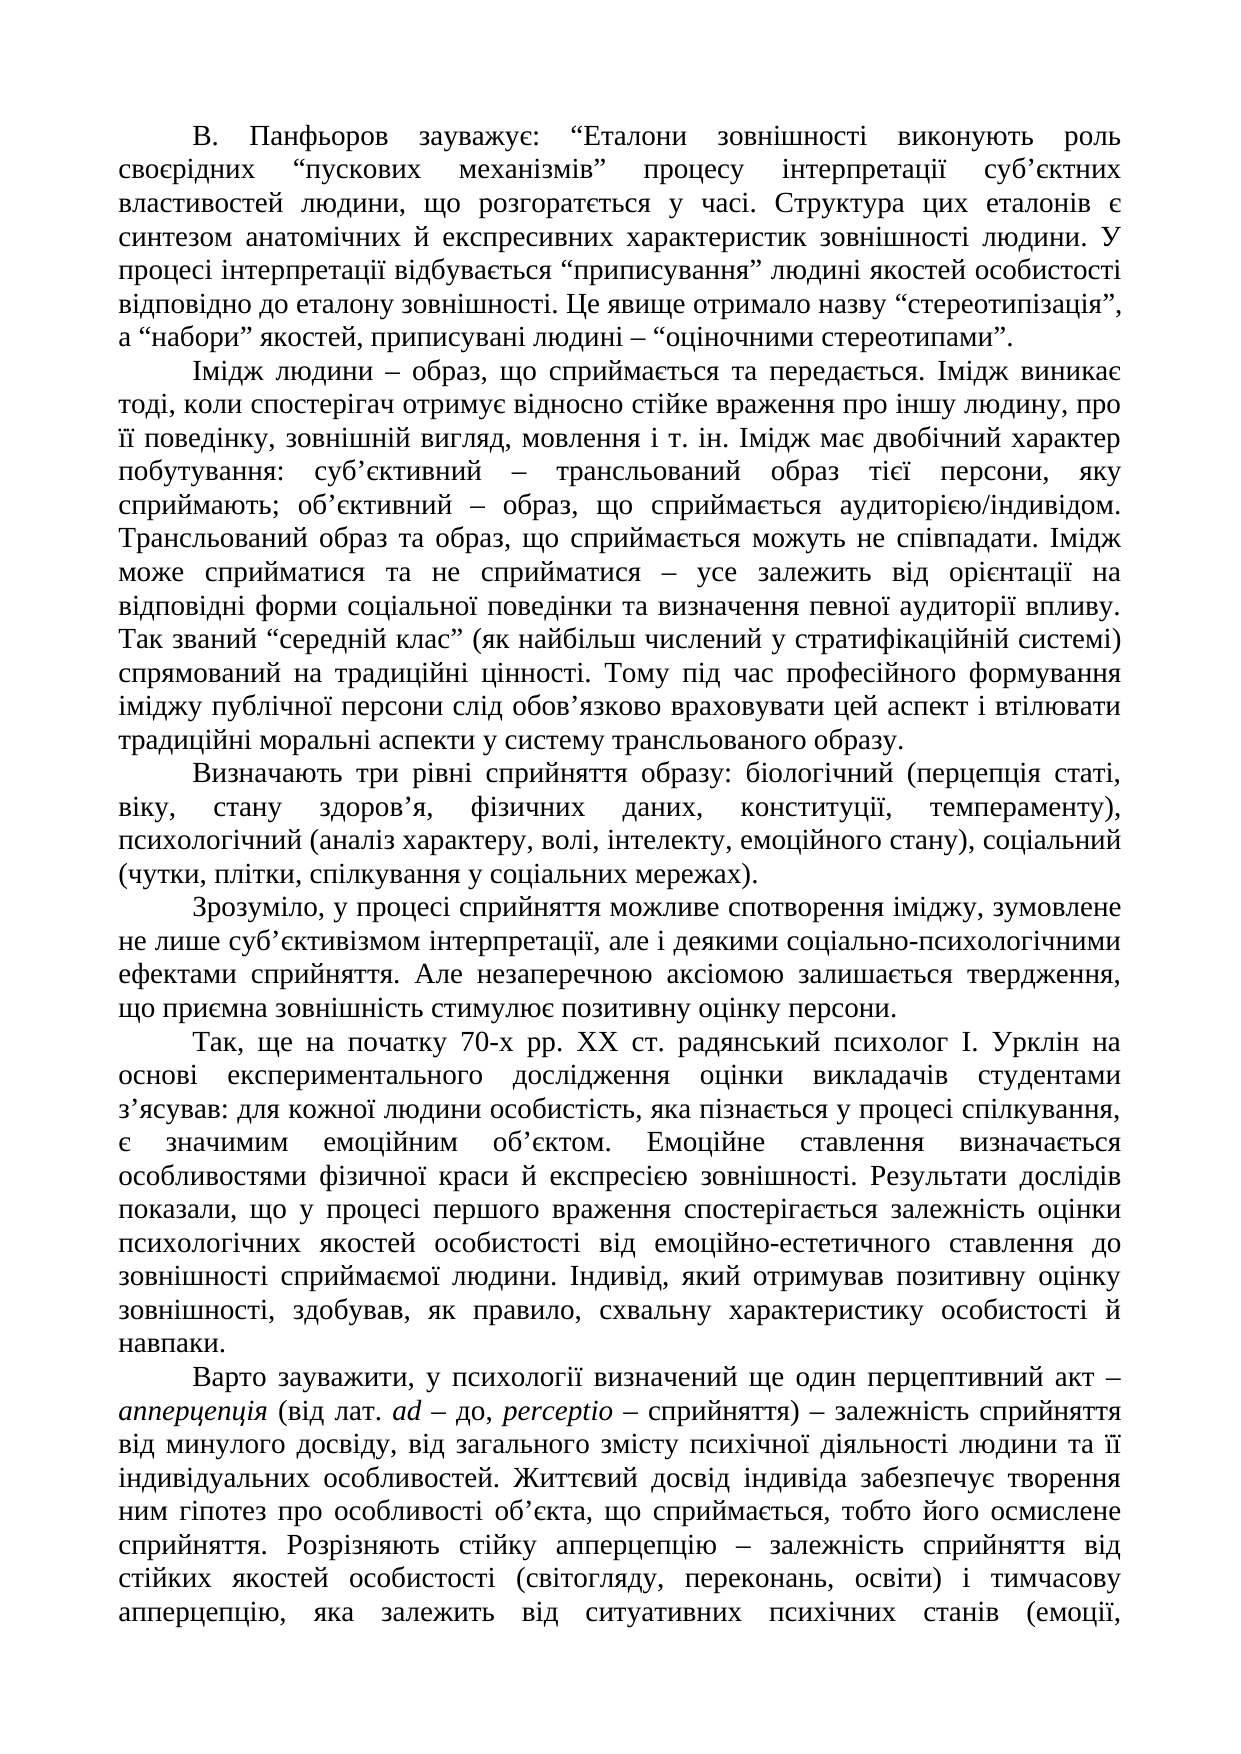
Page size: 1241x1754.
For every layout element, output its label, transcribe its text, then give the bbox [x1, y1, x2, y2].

text Імідж людини – образ, що сприймається та передається. Імідж виникає тоді, коли спостерігач отримує відносно стійке враження про іншу людину, про її поведінку, зовнішній вигляд, мовлення і т. ін. Імідж має двобічний характер побутування: суб’єктивний – трансльований образ тієї персони, яку сприймають; об’єктивний – образ, що сприймається аудиторією/індивідом. Трансльований образ та образ, що сприймається можуть не співпадати. Імідж може сприйматися та не сприйматися – усе залежить від орієнтації на відповідні форми соціальної поведінки та визначення певної аудиторії впливу. Так званий “середній клас” (як найбільш числений у стратифікаційній системі) спрямований на традиційні цінності. Тому під час професійного формування іміджу публічної персони слід обов’язково враховувати цей аспект і втілювати традиційні моральні аспекти у систему трансльованого образу. [118, 353, 1122, 755]
text Зрозуміло, у процесі сприйняття можливе спотворення іміджу, зумовлене не лише суб’єктивізмом інтерпретації, але і деякими соціально-психологічними ефектами сприйняття. Але незаперечною аксіомою залишається твердження, що приємна зовнішність стимулює позитивну оцінку персони. [118, 889, 1122, 1024]
text В. Панфьоров зауважує: “Еталони зовнішності виконують роль своєрідних “пускових механізмів” процесу інтерпретації суб’єктних властивостей людини, що розгоратється у часі. Структура цих еталонів є синтезом анатомічних й експресивних характеристик зовнішності людини. У процесі інтерпретації відбувається “приписування” людині якостей особистості відповідно до еталону зовнішності. Це явище отримало назву “стереотипізація”, а “набори” якостей, приписувані людині – “оціночними стереотипами”. [118, 118, 1122, 353]
text Визначають три рівні сприйняття образу: біологічний (перцепція статі, віку, стану здоров’я, фізичних даних, конституції, темпераменту), психологічний (аналіз характеру, волі, інтелекту, емоційного стану), соціальний (чутки, плітки, спілкування у соціальних мережах). [118, 755, 1122, 889]
text Так, ще на початку 70-х рр. ХХ ст. радянський психолог І. Урклін на основі експериментального дослідження оцінки викладачів студентами з’ясував: для кожної людини особистість, яка пізнається у процесі спілкування, є значимим емоційним об’єктом. Емоційне ставлення визначається особливостями фізичної краси й експресією зовнішності. Результати дослідів показали, що у процесі першого враження спостерігається залежність оцінки психологічних якостей особистості від емоційно-естетичного ставлення до зовнішності сприймаємої людини. Індивід, який отримував позитивну оцінку зовнішності, здобував, як правило, схвальну характеристику особистості й навпаки. [118, 1024, 1122, 1359]
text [118, 1359, 1122, 1627]
